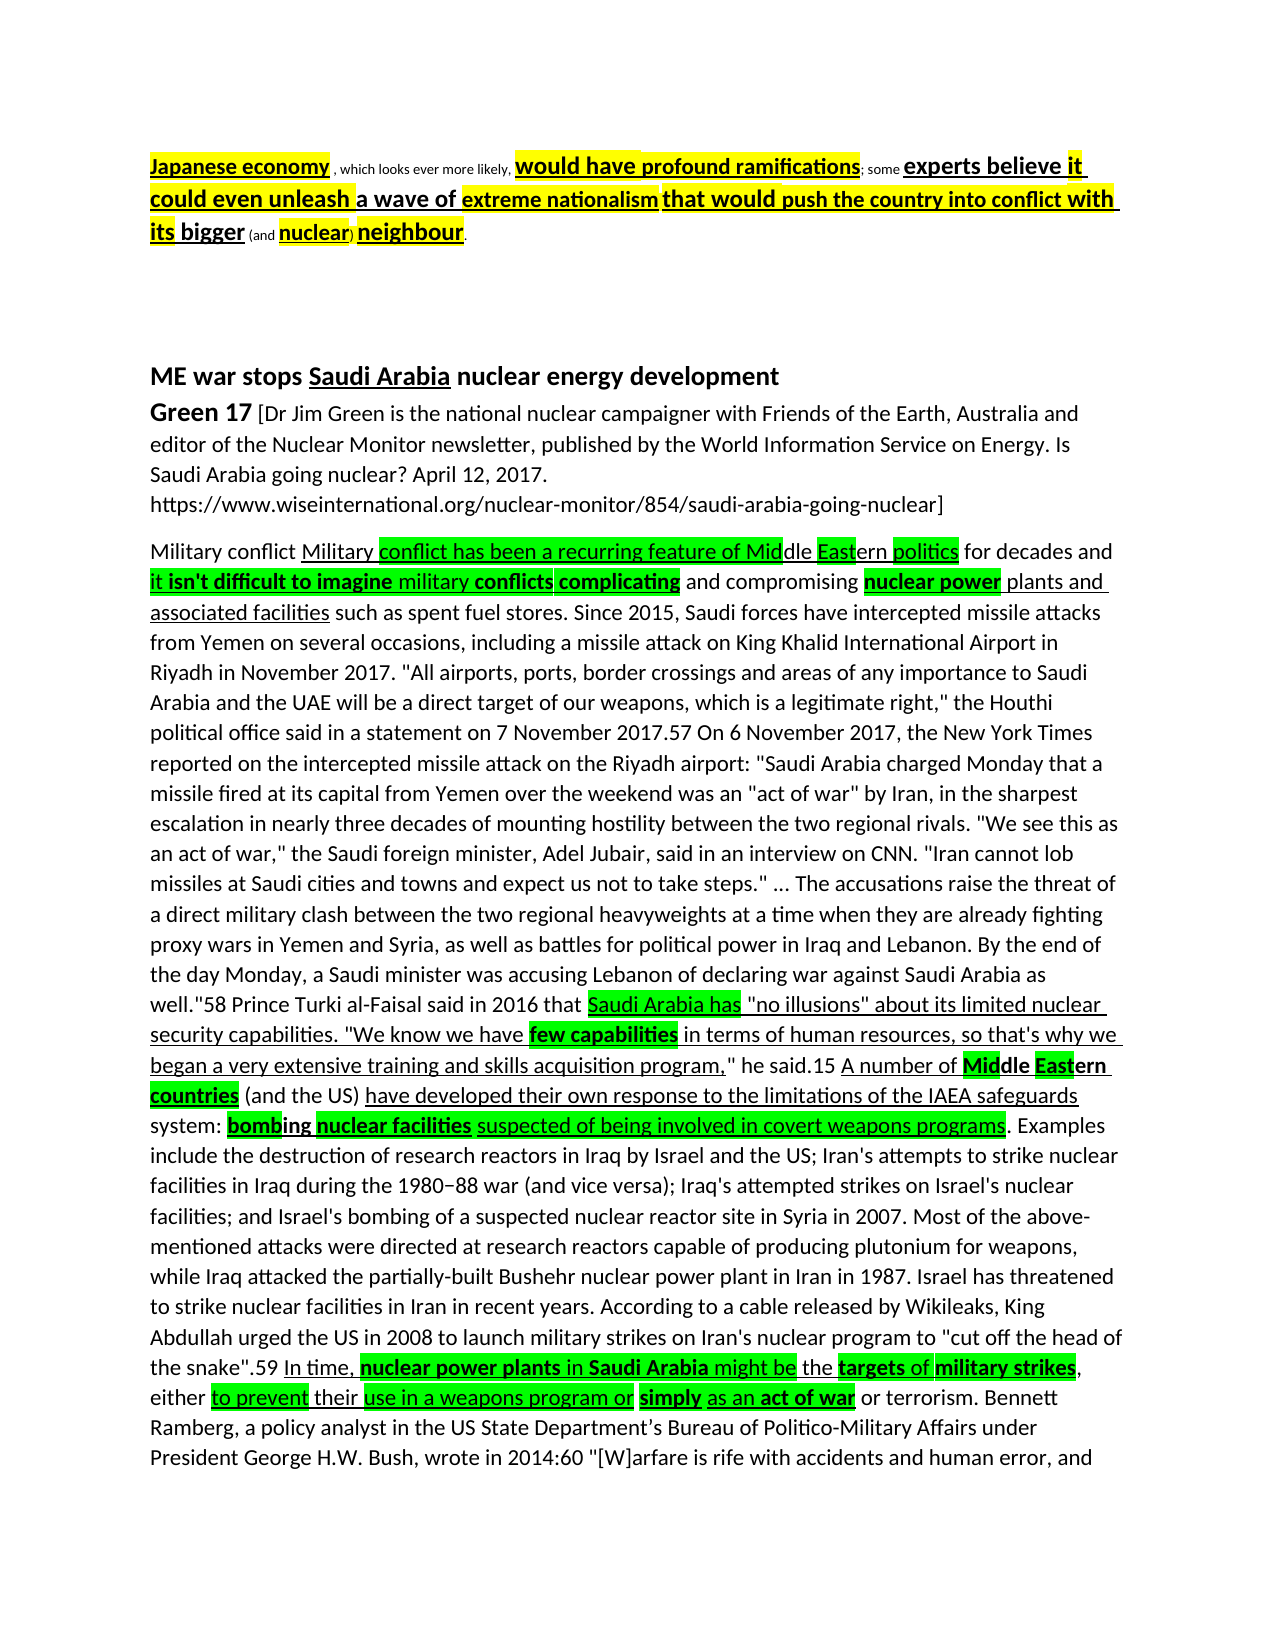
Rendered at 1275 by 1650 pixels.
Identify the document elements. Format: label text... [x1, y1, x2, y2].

text Green 17 [Dr Jim Green is the national nuclear campaigner with Friends of the Earth, Australia and editor of the Nuclear Monitor newsletter, published by the World Information Service on Energy. Is Saudi Arabia going nuclear? April 12, 2017. https://www.wiseinternational.org/nuclear-monitor/854/saudi-arabia-going-nuclear] [150, 395, 1125, 518]
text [150, 150, 1125, 246]
subtitle ME war stops Saudi Arabia nuclear energy development [150, 359, 1125, 392]
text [150, 537, 1125, 1472]
